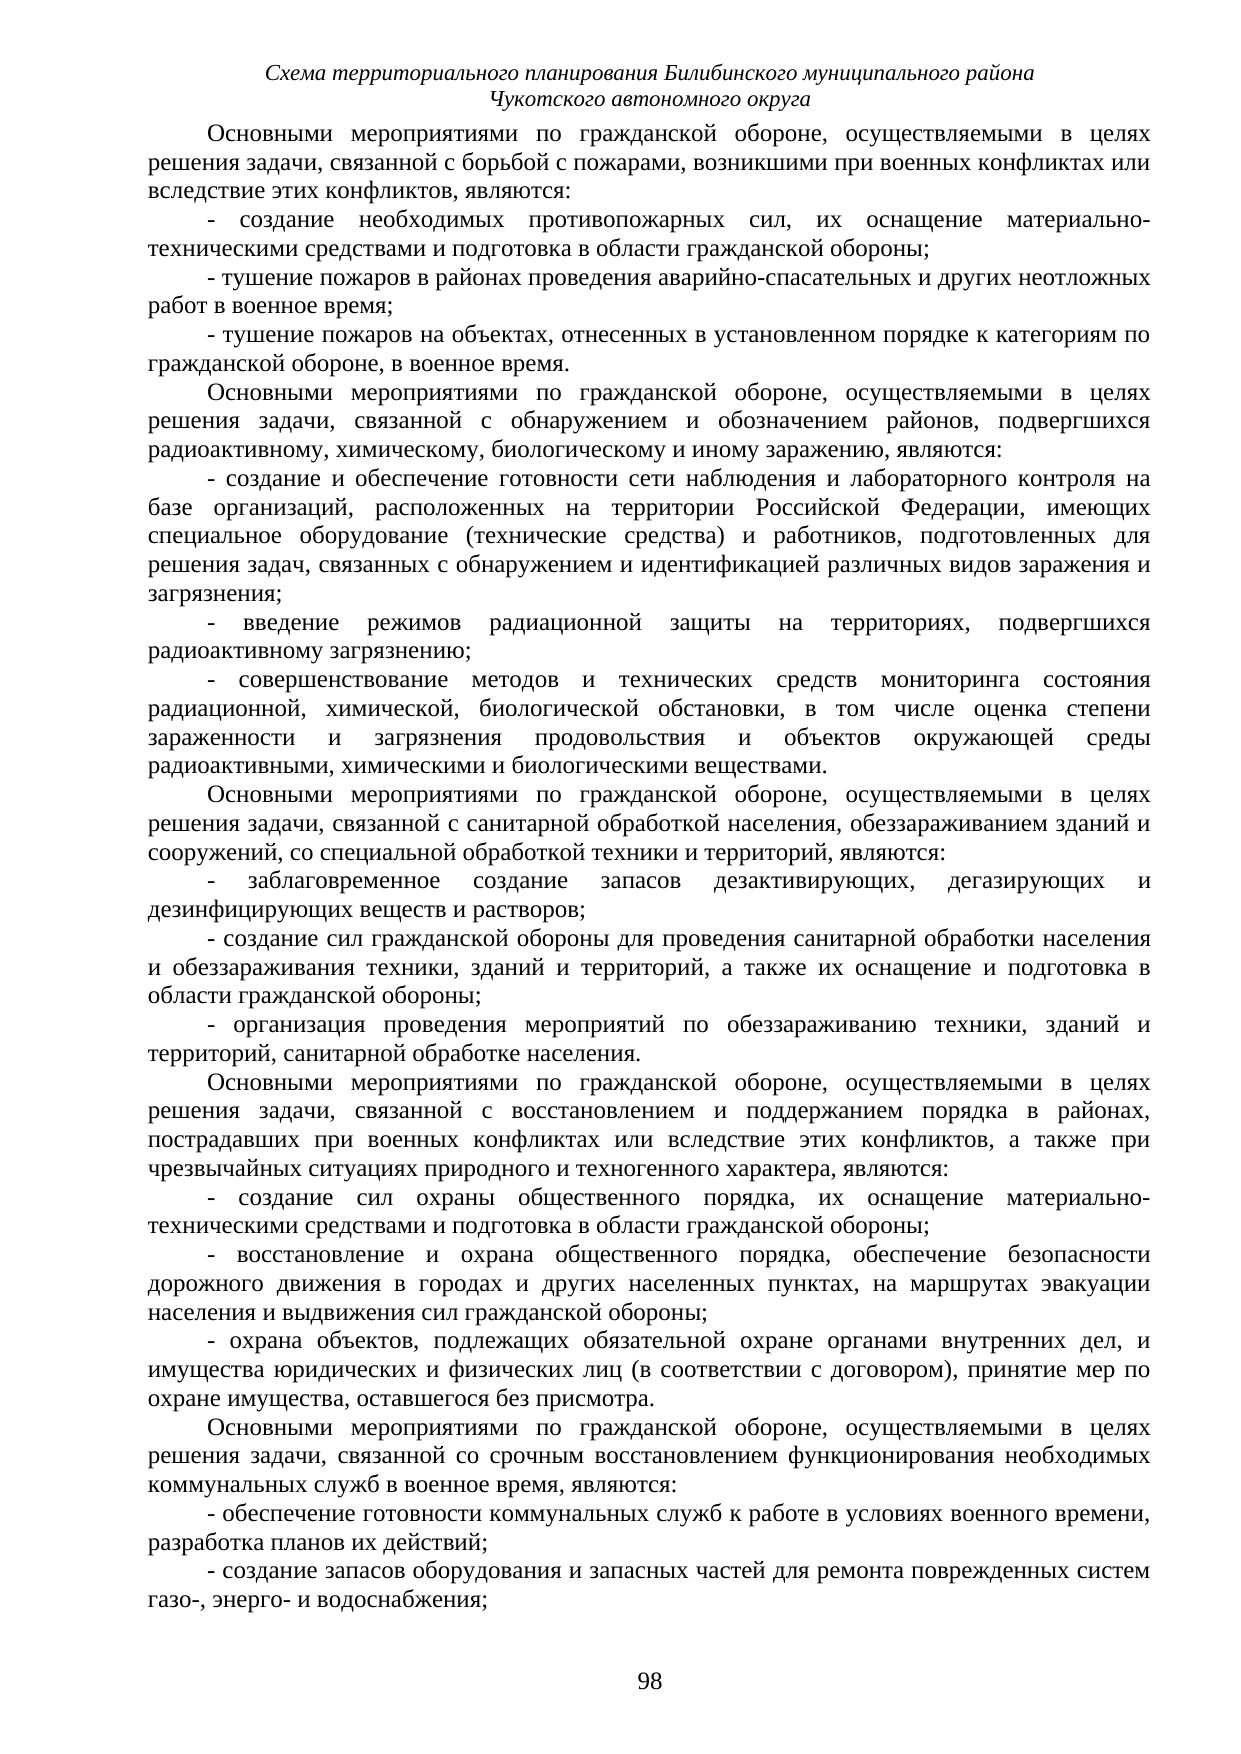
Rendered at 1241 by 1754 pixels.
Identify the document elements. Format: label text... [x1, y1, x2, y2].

text Основными мероприятиями по гражданской обороне, осуществляемыми в целях решения задачи, связанной с санитарной обработкой населения, обеззараживанием зданий и сооружений, со специальной обработкой техники и территорий, являются: [148, 779, 1152, 866]
text - тушение пожаров на объектах, отнесенных в установленном порядке к категориям по гражданской обороне, в военное время. [148, 319, 1152, 377]
text - организация проведения мероприятий по обеззараживанию техники, зданий и территорий, санитарной обработке населения. [148, 1009, 1152, 1067]
text Основными мероприятиями по гражданской обороне, осуществляемыми в целях решения задачи, связанной с борьбой с пожарами, возникшими при военных конфликтах или вследствие этих конфликтов, являются: [148, 118, 1152, 204]
text - создание сил охраны общественного порядка, их оснащение материально-техническими средствами и подготовка в области гражданской обороны; [148, 1182, 1152, 1239]
text Основными мероприятиями по гражданской обороне, осуществляемыми в целях решения задачи, связанной с восстановлением и поддержанием порядка в районах, пострадавших при военных конфликтах или вследствие этих конфликтов, а также при чрезвычайных ситуациях природного и техногенного характера, являются: [148, 1067, 1152, 1182]
text - совершенствование методов и технических средств мониторинга состояния радиационной, химической, биологической обстановки, в том числе оценка степени зараженности и загрязнения продовольствия и объектов окружающей среды радиоактивными, химическими и биологическими веществами. [148, 664, 1152, 779]
text - охрана объектов, подлежащих обязательной охране органами внутренних дел, и имущества юридических и физических лиц (в соответствии с договором), принятие мер по охране имущества, оставшегося без присмотра. [148, 1326, 1152, 1412]
text - обеспечение готовности коммунальных служб к работе в условиях военного времени, разработка планов их действий; [148, 1498, 1152, 1556]
text - тушение пожаров в районах проведения аварийно-спасательных и других неотложных работ в военное время; [148, 262, 1152, 319]
text - создание сил гражданской обороны для проведения санитарной обработки населения и обеззараживания техники, зданий и территорий, а также их оснащение и подготовка в области гражданской обороны; [148, 923, 1152, 1009]
text - создание необходимых противопожарных сил, их оснащение материально-техническими средствами и подготовка в области гражданской обороны; [148, 204, 1152, 262]
text Основными мероприятиями по гражданской обороне, осуществляемыми в целях решения задачи, связанной со срочным восстановлением функционирования необходимых коммунальных служб в военное время, являются: [148, 1412, 1152, 1498]
text Основными мероприятиями по гражданской обороне, осуществляемыми в целях решения задачи, связанной с обнаружением и обозначением районов, подвергшихся радиоактивному, химическому, биологическому и иному заражению, являются: [148, 377, 1152, 463]
text - создание запасов оборудования и запасных частей для ремонта поврежденных систем газо-, энерго- и водоснабжения; [148, 1556, 1152, 1613]
text - создание и обеспечение готовности сети наблюдения и лабораторного контроля на базе организаций, расположенных на территории Российской Федерации, имеющих специальное оборудование (технические средства) и работников, подготовленных для решения задач, связанных с обнаружением и идентификацией различных видов заражения и загрязнения; [148, 463, 1152, 607]
text - введение режимов радиационной защиты на территориях, подвергшихся радиоактивному загрязнению; [148, 607, 1152, 664]
text - восстановление и охрана общественного порядка, обеспечение безопасности дорожного движения в городах и других населенных пунктах, на маршрутах эвакуации населения и выдвижения сил гражданской обороны; [148, 1239, 1152, 1326]
text - заблаговременное создание запасов дезактивирующих, дегазирующих и дезинфицирующих веществ и растворов; [148, 866, 1152, 923]
